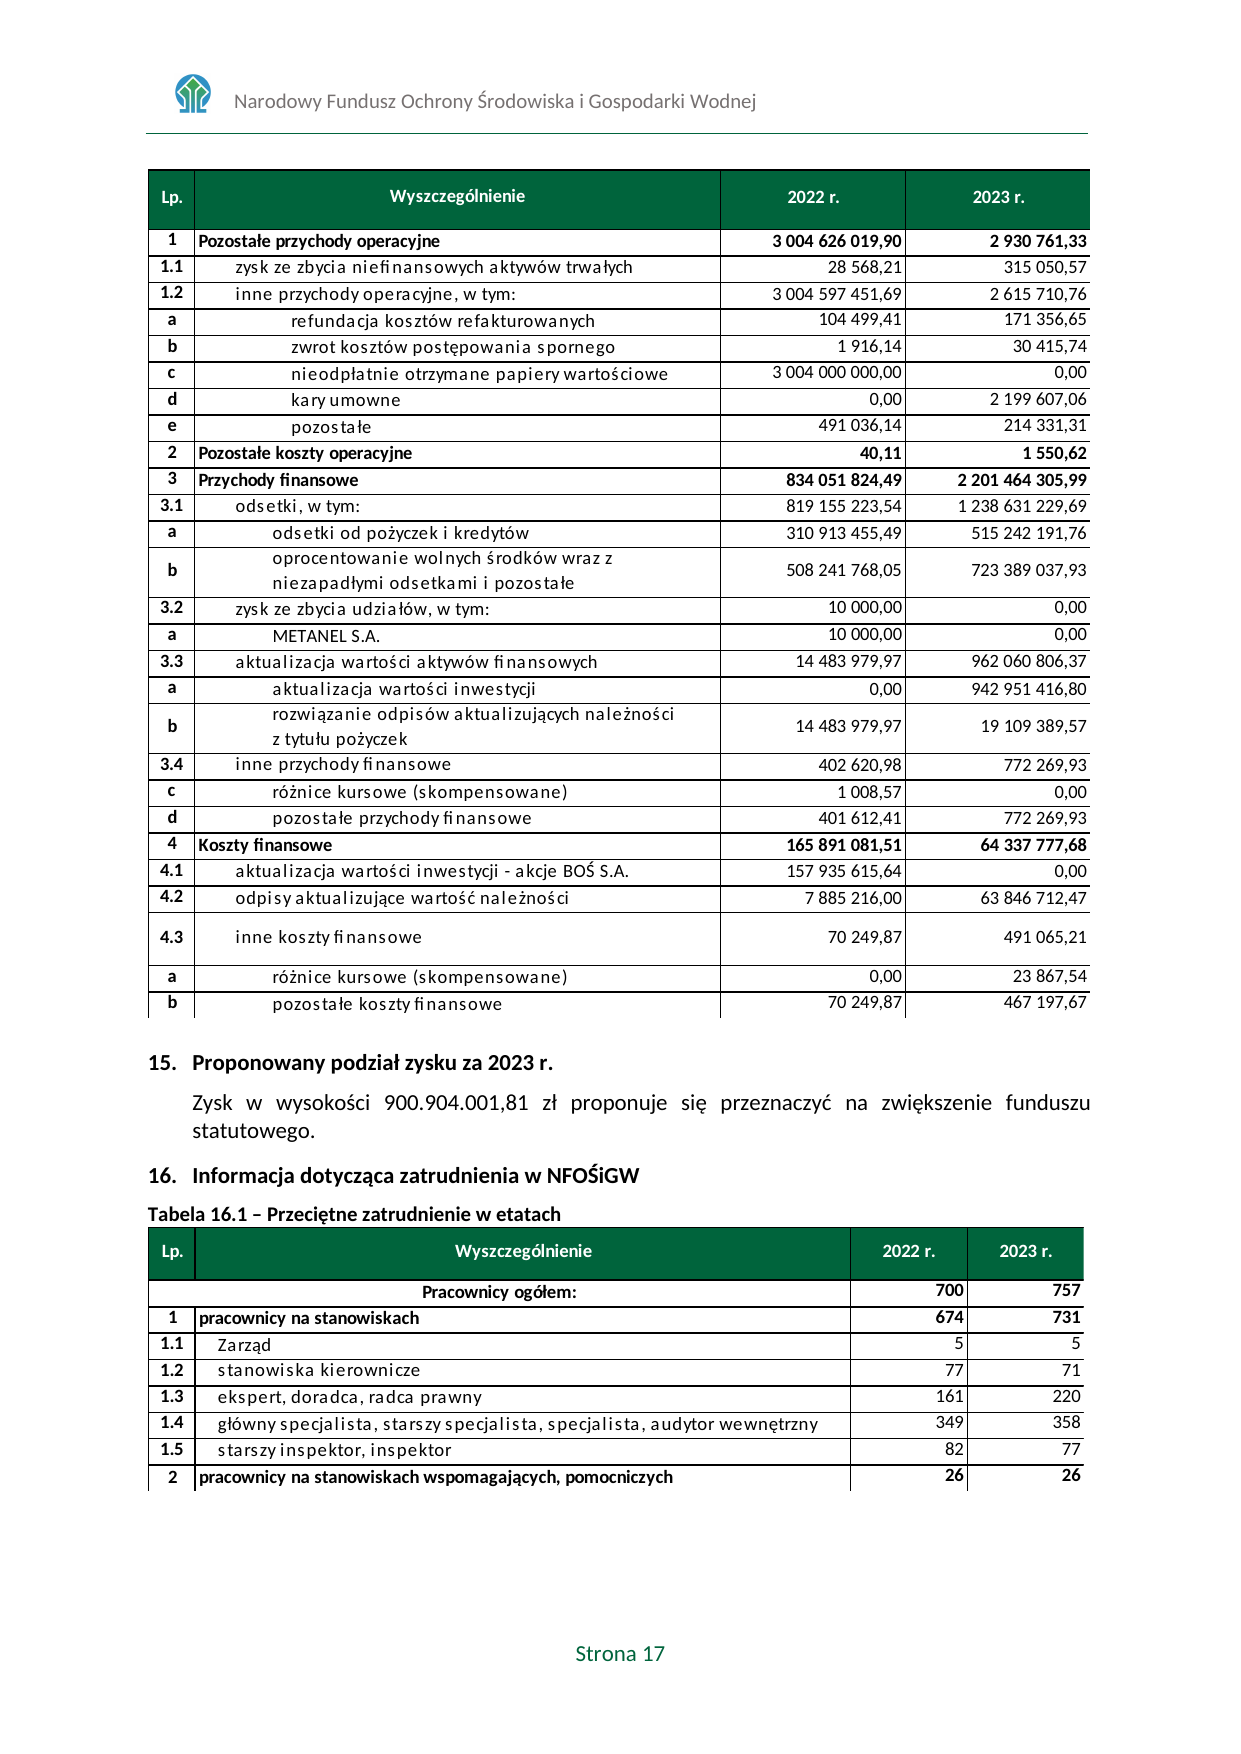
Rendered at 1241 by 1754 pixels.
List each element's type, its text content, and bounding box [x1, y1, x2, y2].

subtitle Proponowany podział zysku za 2023 r. [148, 1048, 1093, 1076]
subtitle Informacja dotycząca zatrudnienia w NFOŚiGW [148, 1161, 1093, 1189]
text Tabela 16.1 – Przeciętne zatrudnienie w etatach [148, 1201, 1093, 1227]
picture [173, 73, 212, 114]
text Zysk w wysokości 900.904.001,81 zł proponuje się przeznaczyć na zwiększenie funduszu statutowego. [192, 1088, 1093, 1144]
